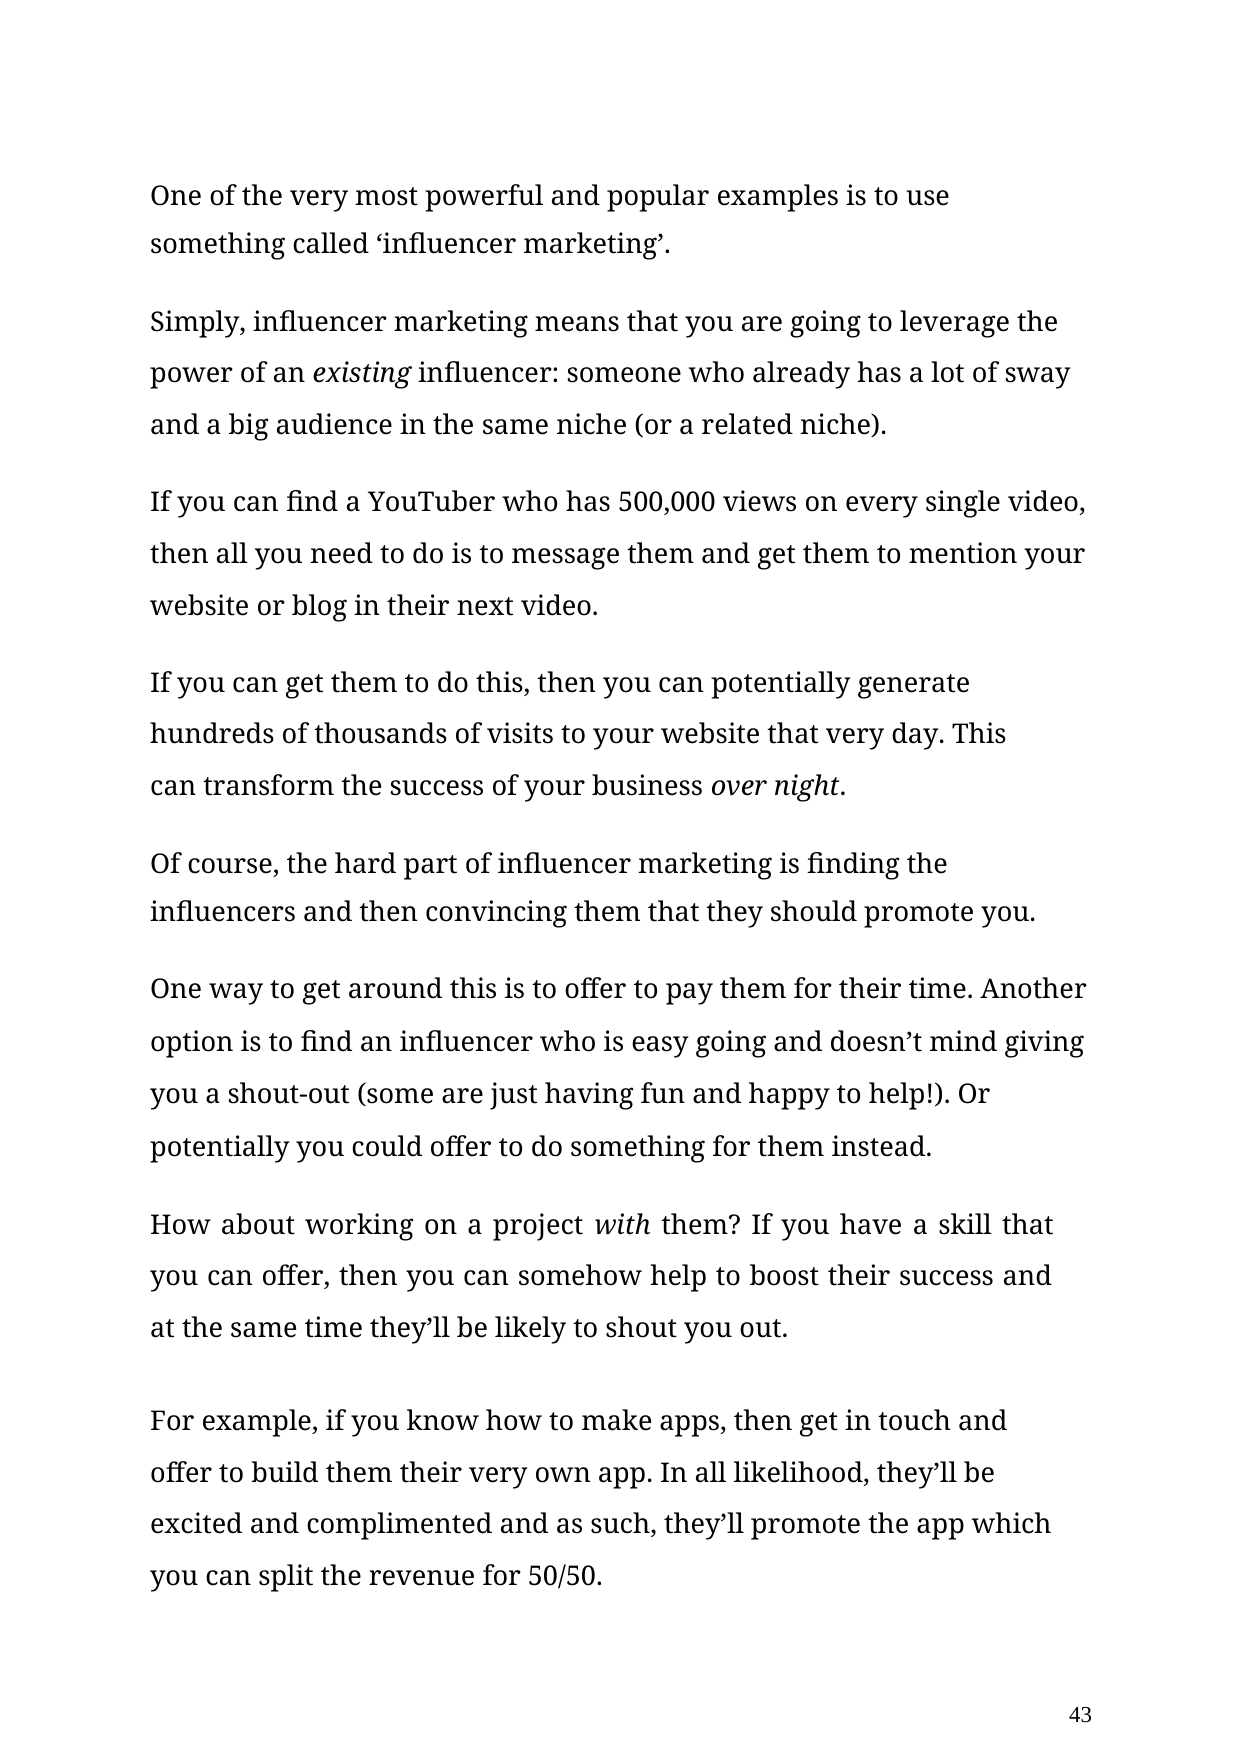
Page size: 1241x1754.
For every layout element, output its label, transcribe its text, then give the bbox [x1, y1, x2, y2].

text One of the very most powerful and popular examples is to use something called ‘influencer marketing’. [150, 176, 1027, 262]
text How about working on a project with them? If you have a skill that you can offer, then you can somehow help to boost their success and at the same time they’ll be likely to shout you out. [150, 1205, 1054, 1345]
text For example, if you know how to make apps, then get in touch and offer to build them their very own app. In all likelihood, they’ll be excited and complimented and as such, they’ll promote the app which you can split the revenue for 50/50. [150, 1402, 1062, 1593]
text One way to get around this is to offer to pay them for their time. Another option is to find an influencer who is easy going and doesn’t mind giving you a shout-out (some are just having fun and happy to help!). Or potentially you could offer to do something for them instead. [150, 969, 1087, 1164]
text Of course, the hard part of influencer marketing is finding the influencers and then convincing them that they should promote you. [150, 844, 1058, 929]
text If you can find a YouTuber who has 500,000 views on every single video, then all you need to do is to message them and get them to mention your website or blog in their next video. [150, 483, 1087, 623]
text If you can get them to do this, then you can potentially generate hundreds of thousands of visits to your website that very day. This can transform the success of your business over night. [150, 663, 1060, 803]
text Simply, influencer marketing means that you are going to leverage the power of an existing influencer: someone who already has a lot of sway and a big audience in the same niche (or a related niche). [150, 302, 1079, 442]
